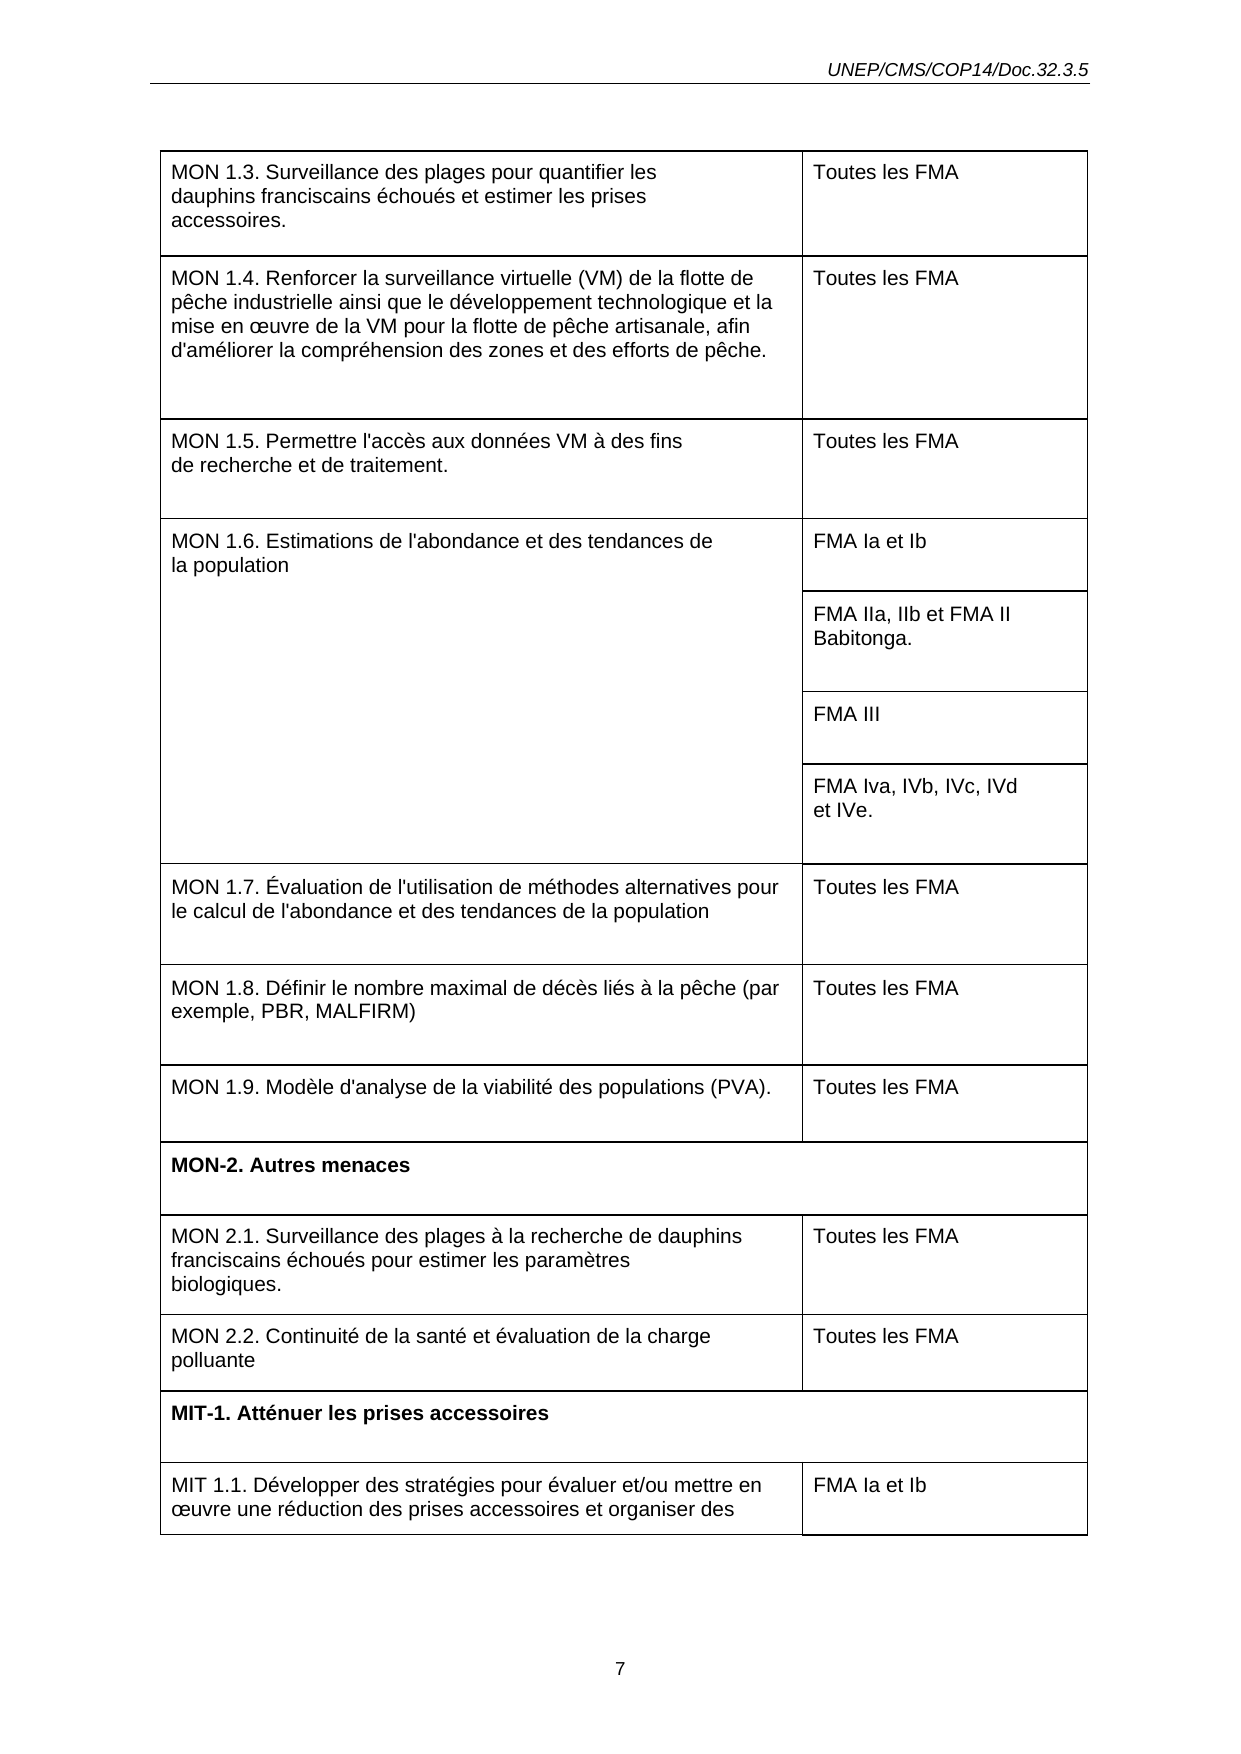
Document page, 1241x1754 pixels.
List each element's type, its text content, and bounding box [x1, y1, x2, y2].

table_cell Toutes les FMA [803, 865, 1087, 964]
table_cell Toutes les FMA [803, 1066, 1087, 1141]
table_cell MON 1.4. Renforcer la surveillance virtuelle (VM) de la flotte de pêche industrielle ainsi que le développement technologique et la mise en œuvre de la VM pour la flotte de pêche artisanale, afin d'améliorer la compréhension des zones et des efforts de pêche. [161, 257, 802, 418]
table_cell FMA Ia et Ib [803, 519, 1087, 590]
table_cell Toutes les FMA [803, 1315, 1087, 1390]
table_cell MON 1.8. Définir le nombre maximal de décès liés à la pêche (par exemple, PBR, MALFIRM) [161, 965, 802, 1064]
table_cell MON 1.9. Modèle d'analyse de la viabilité des populations (PVA). [161, 1066, 802, 1141]
table_cell FMA Iva, IVb, IVc, IVd et IVe. [803, 765, 1087, 863]
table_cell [161, 1463, 802, 1534]
table_cell MON 2.1. Surveillance des plages à la recherche de dauphins franciscains échoués pour estimer les paramètres biologiques. [161, 1216, 802, 1313]
table_cell Toutes les FMA [803, 257, 1087, 418]
table_cell MON-2. Autres menaces [161, 1143, 1087, 1214]
table_cell Toutes les FMA [803, 420, 1087, 517]
table_cell FMA IIa, IIb et FMA II Babitonga. [803, 592, 1087, 691]
table_cell Toutes les FMA [803, 1216, 1087, 1313]
table_cell MON 1.3. Surveillance des plages pour quantifier les dauphins franciscains échoués et estimer les prises accessoires. [161, 152, 802, 255]
table_cell MON 1.6. Estimations de l'abondance et des tendances de la population [161, 519, 802, 863]
table_cell MIT-1. Atténuer les prises accessoires [161, 1392, 1087, 1462]
table_cell Toutes les FMA [803, 152, 1087, 255]
table_cell FMA Ia et Ib [803, 1463, 1087, 1534]
table_cell MON 2.2. Continuité de la santé et évaluation de la charge polluante [161, 1315, 802, 1390]
table_cell Toutes les FMA [803, 965, 1087, 1064]
table_cell MON 1.7. Évaluation de l'utilisation de méthodes alternatives pour le calcul de l'abondance et des tendances de la population [161, 864, 802, 964]
table_cell MON 1.5. Permettre l'accès aux données VM à des fins de recherche et de traitement. [161, 420, 802, 517]
table_cell FMA III [803, 692, 1087, 763]
